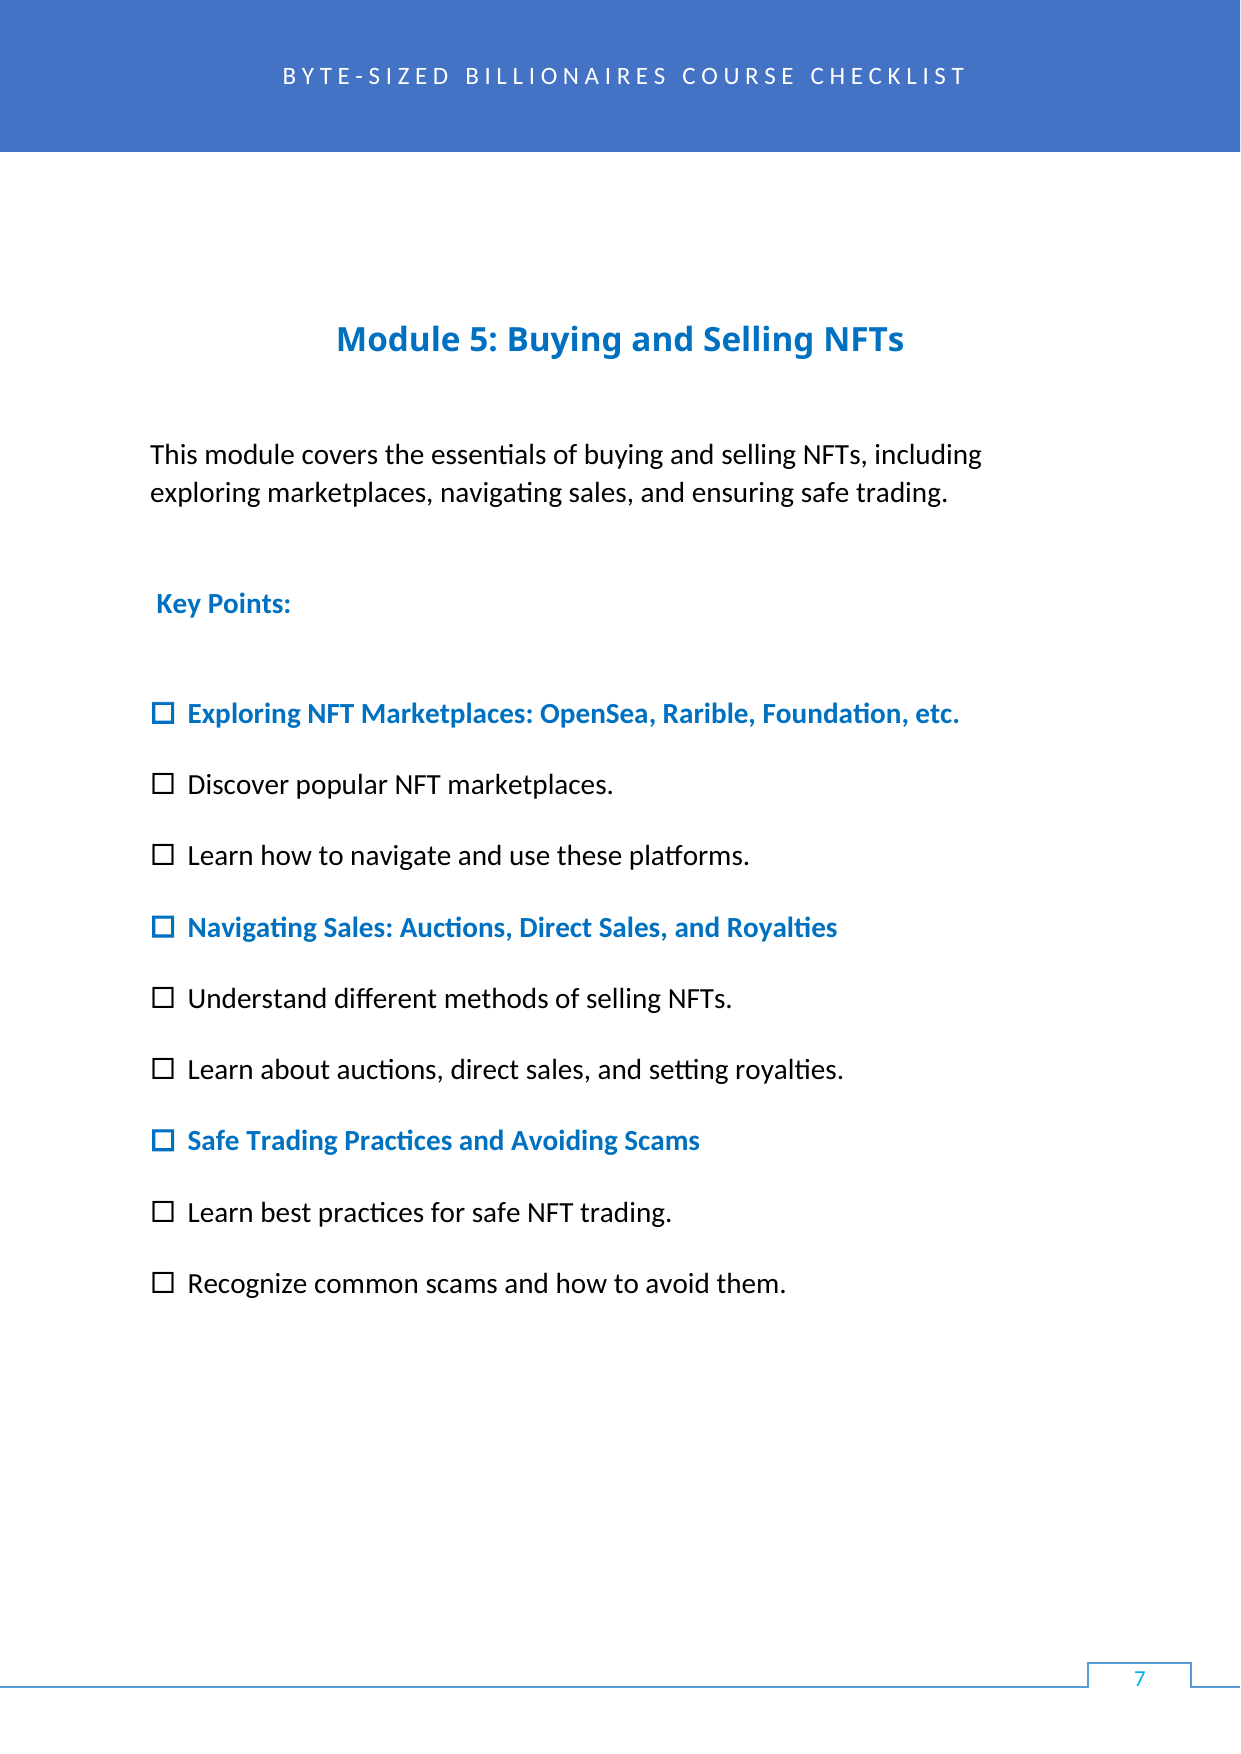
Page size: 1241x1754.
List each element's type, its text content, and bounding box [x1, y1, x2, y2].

list Learn how to navigate and use these platforms. [150, 837, 1090, 873]
text Key Points: [150, 585, 1090, 620]
list Understand different methods of selling NFTs. [150, 980, 1090, 1016]
list Learn best practices for safe NFT trading. [150, 1194, 1090, 1229]
list Safe Trading Practices and Avoiding Scams [150, 1122, 1090, 1158]
list Discover popular NFT marketplaces. [150, 766, 1090, 802]
text Module 5: Buying and Selling NFTs [150, 315, 1090, 361]
list Recognize common scams and how to avoid them. [150, 1265, 1090, 1301]
list Learn about auctions, direct sales, and setting royalties. [150, 1051, 1090, 1087]
list Navigating Sales: Auctions, Direct Sales, and Royalties [150, 909, 1090, 944]
list Exploring NFT Marketplaces: OpenSea, Rarible, Foundation, etc. [150, 695, 1090, 731]
text This module covers the essentials of buying and selling NFTs, including exploring marketplaces, navigating sales, and ensuring safe trading. [150, 436, 1090, 510]
